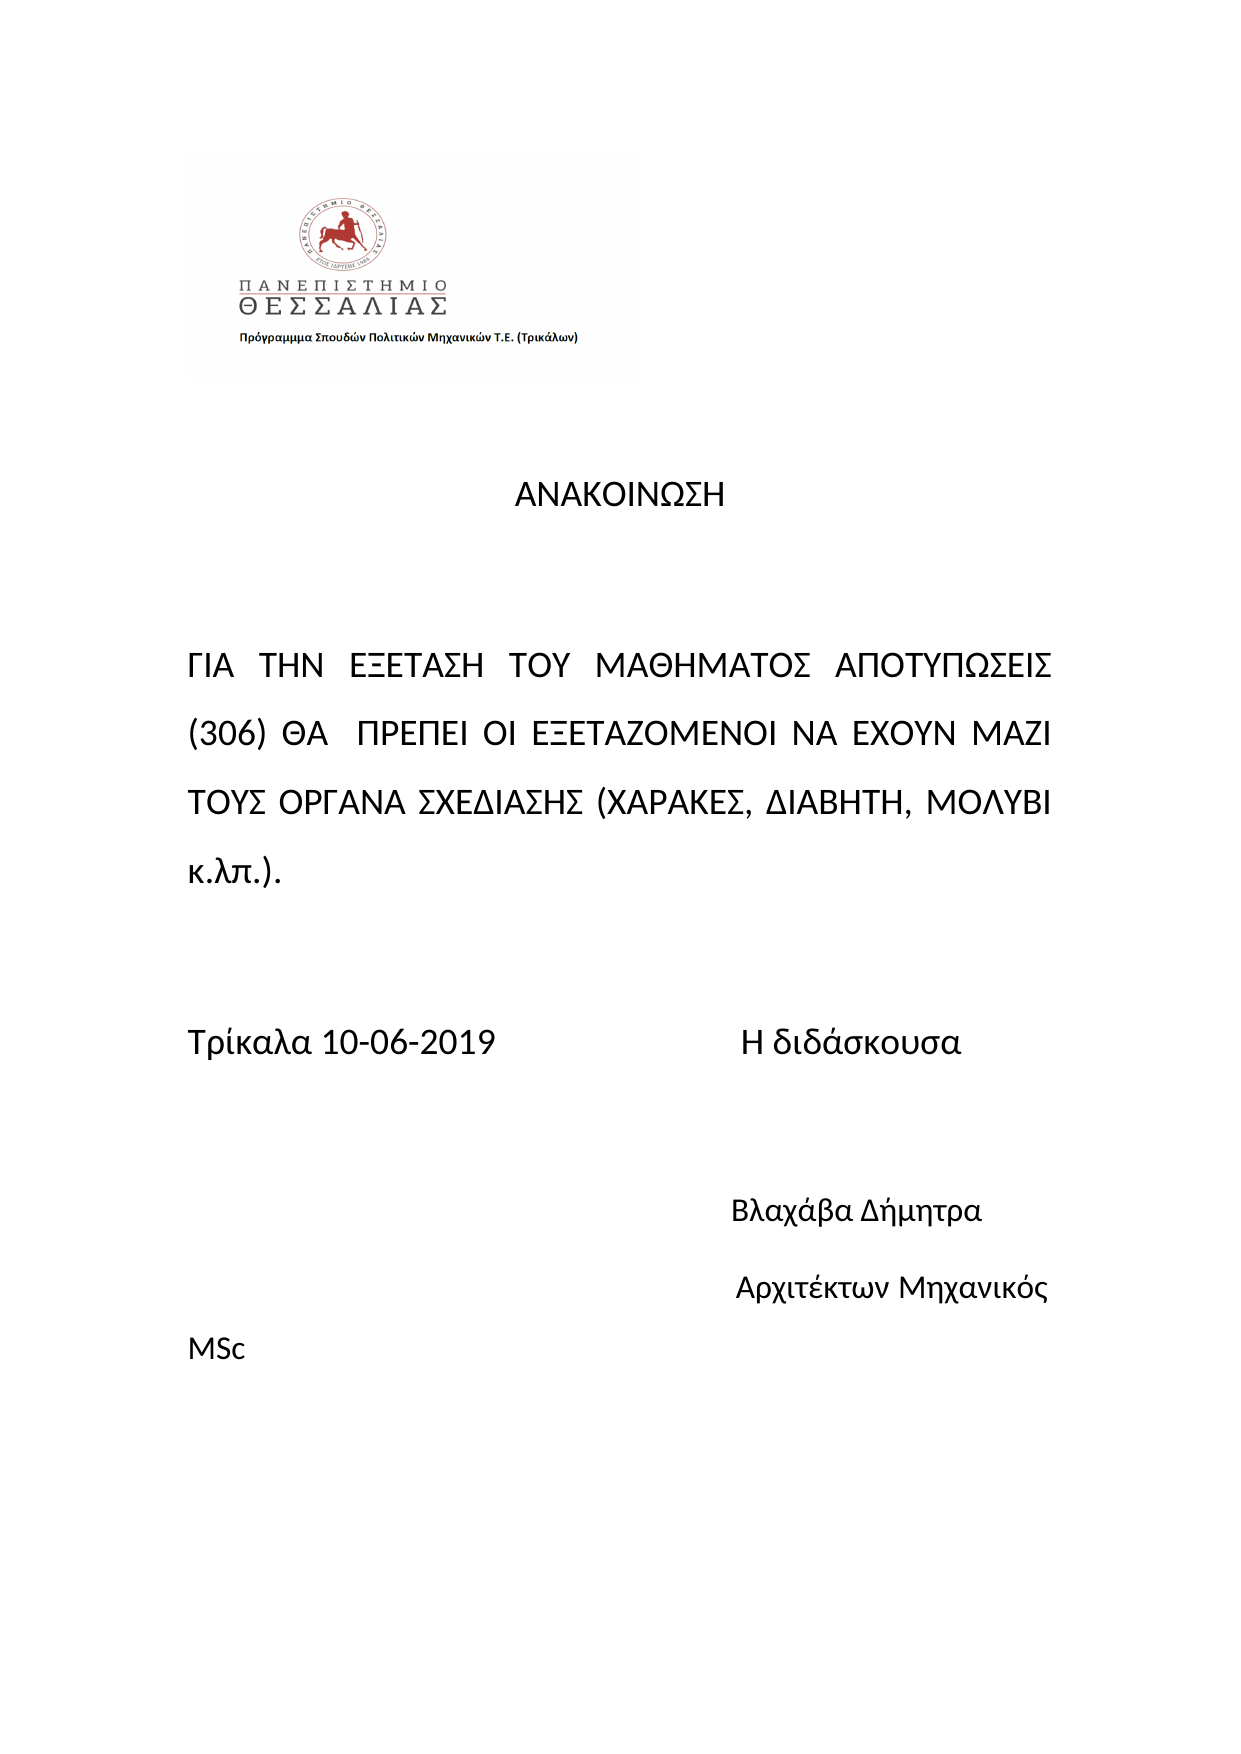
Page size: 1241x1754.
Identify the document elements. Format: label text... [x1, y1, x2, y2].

text ΑΝΑΚΟΙΝΩΣΗ [187, 470, 1053, 516]
text Τρίκαλα 10-06-2019 Η διδάσκουσα [187, 1018, 1053, 1063]
text Βλαχάβα Δήμητρα [187, 1188, 1053, 1229]
text ΓΙΑ ΤΗΝ ΕΞΕΤΑΣΗ ΤΟΥ ΜΑΘΗΜΑΤΟΣ ΑΠΟΤΥΠΩΣΕΙΣ (306) ΘΑ ΠΡΕΠΕΙ ΟΙ ΕΞΕΤΑΖΟΜΕΝΟΙ ΝΑ ΕΧΟΥΝ ΜΑΖΙ ΤΟΥΣ ΟΡΓΑΝΑ ΣΧΕΔΙΑΣΗΣ (ΧΑΡΑΚΕΣ, ΔΙΑΒΗΤΗ, ΜΟΛΥΒΙ κ.λπ.). [187, 641, 1053, 893]
text Αρχιτέκτων Μηχανικός MSc [187, 1266, 1053, 1410]
